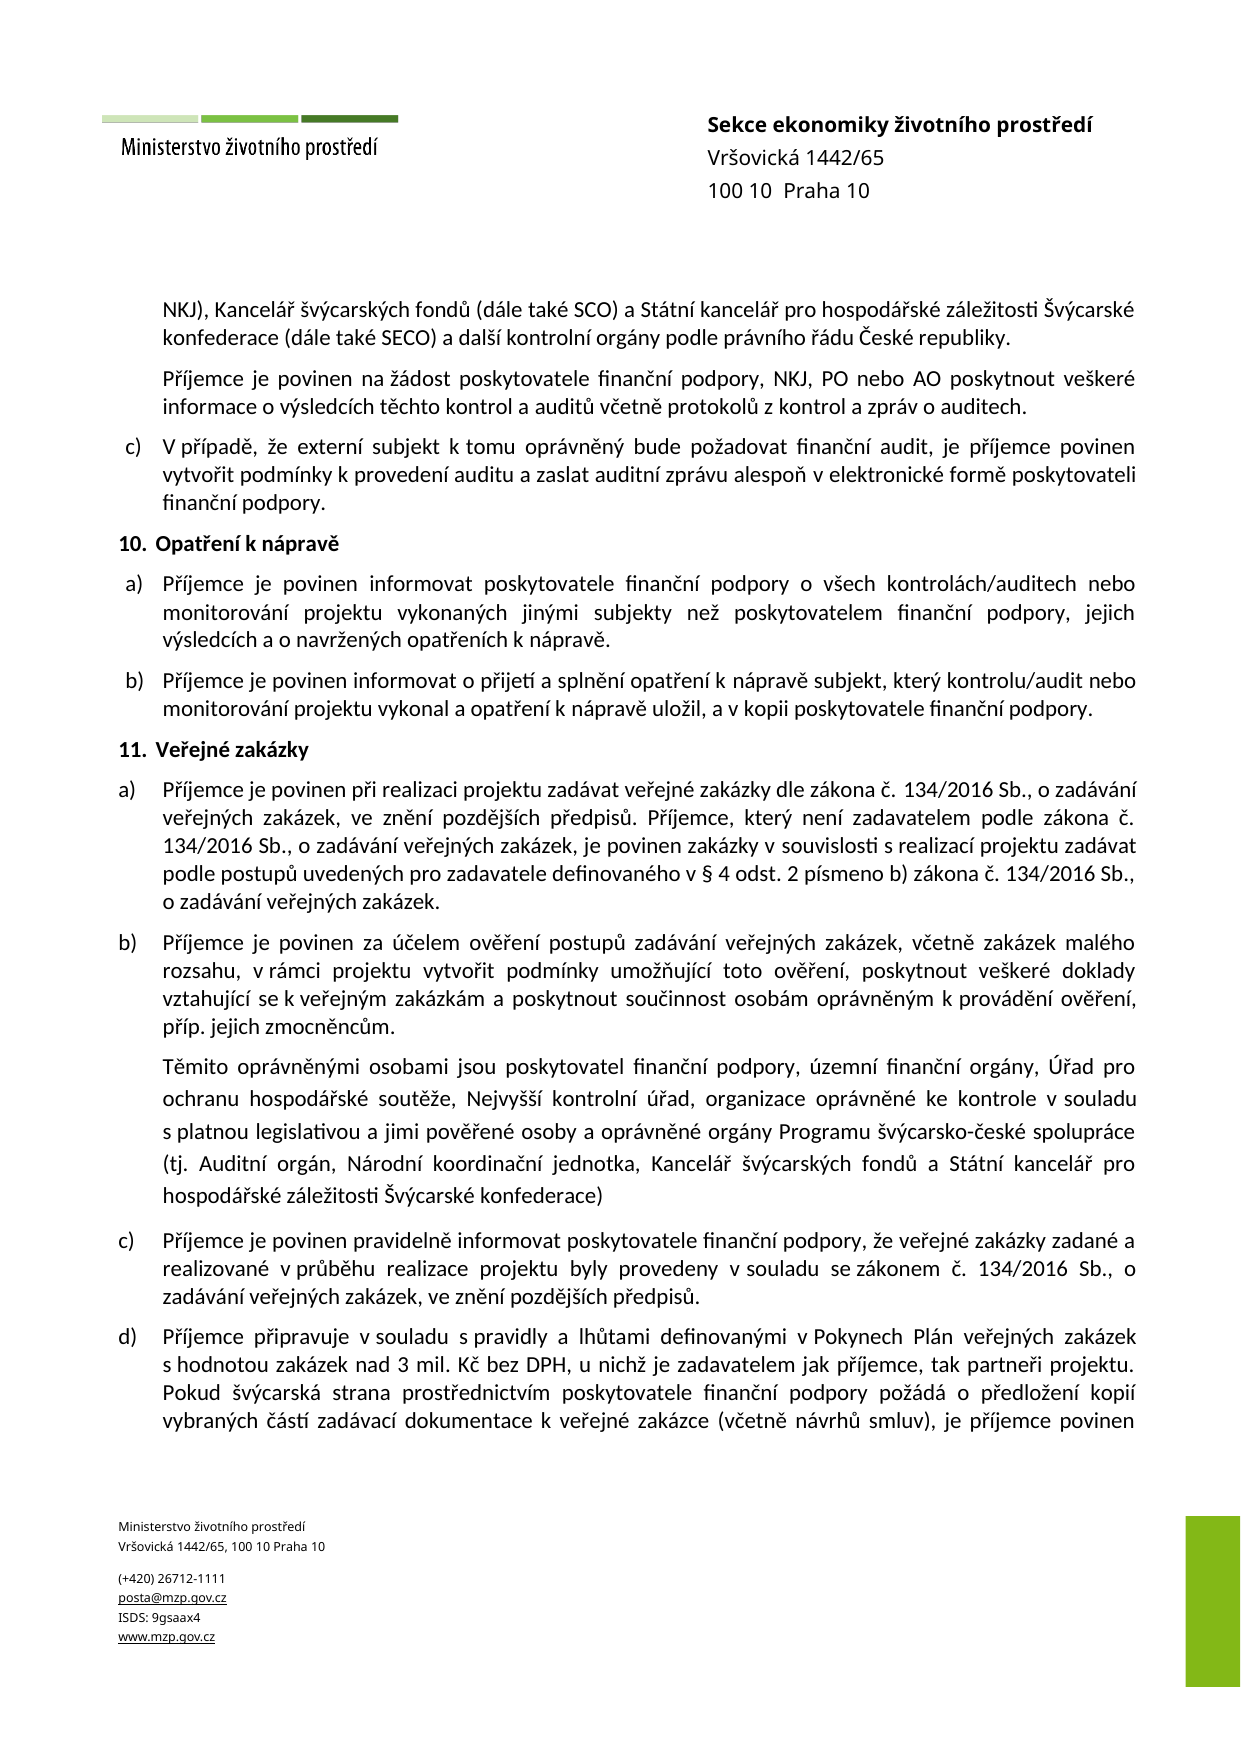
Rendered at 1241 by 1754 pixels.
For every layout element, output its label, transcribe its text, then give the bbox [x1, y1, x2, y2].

list Příjemce je povinen za účelem ověření postupů zadávání veřejných zakázek, včetně zakázek malého rozsahu, v rámci projektu vytvořit podmínky umožňující toto ověření, poskytnout veškeré doklady vztahující se k veřejným zakázkám a poskytnout součinnost osobám oprávněným k provádění ověření, příp. jejich zmocněncům. [118, 928, 1137, 1040]
list Příjemce je povinen informovat poskytovatele finanční podpory o všech kontrolách/auditech nebo monitorování projektu vykonaných jinými subjekty než poskytovatelem finanční podpory, jejich výsledcích a o navržených opatřeních k nápravě. [125, 569, 1137, 654]
list Příjemce je povinen při realizaci projektu zadávat veřejné zakázky dle zákona č. 134/2016 Sb., o zadávání veřejných zakázek, ve znění pozdějších předpisů. Příjemce, který není zadavatelem podle zákona č. 134/2016 Sb., o zadávání veřejných zakázek, je povinen zakázky v souvislosti s realizací projektu zadávat podle postupů uvedených pro zadavatele definovaného v § 4 odst. 2 písmeno b) zákona č. 134/2016 Sb., o zadávání veřejných zakázek. [118, 775, 1137, 915]
list Opatření k nápravě [118, 529, 1137, 557]
picture [94, 107, 405, 167]
list Příjemce je povinen pravidelně informovat poskytovatele finanční podpory, že veřejné zakázky zadané a realizované v průběhu realizace projektu byly provedeny v souladu se zákonem č. 134/2016 Sb., o zadávání veřejných zakázek, ve znění pozdějších předpisů. [118, 1226, 1137, 1310]
text Příjemce je povinen na žádost poskytovatele finanční podpory, NKJ, PO nebo AO poskytnout veškeré informace o výsledcích těchto kontrol a auditů včetně protokolů z kontrol a zpráv o auditech. [162, 364, 1137, 420]
text Těmito oprávněnými osobami jsou poskytovatel finanční podpory, územní finanční orgány, Úřad pro ochranu hospodářské soutěže, Nejvyšší kontrolní úřad, organizace oprávněné ke kontrole v souladu s platnou legislativou a jimi pověřené osoby a oprávněné orgány Programu švýcarsko-české spolupráce (tj. Auditní orgán, Národní koordinační jednotka, Kancelář švýcarských fondů a Státní kancelář pro hospodářské záležitosti Švýcarské konfederace) [162, 1052, 1137, 1209]
list V případě, že externí subjekt k tomu oprávněný bude požadovat finanční audit, je příjemce povinen vytvořit podmínky k provedení auditu a zaslat auditní zprávu alespoň v elektronické formě poskytovateli finanční podpory. [125, 432, 1137, 517]
list Veřejné zakázky [118, 735, 1137, 763]
list Příjemce je povinen informovat o přijetí a splnění opatření k nápravě subjekt, který kontrolu/audit nebo monitorování projektu vykonal a opatření k nápravě uložil, a v kopii poskytovatele finanční podpory. [125, 666, 1137, 722]
